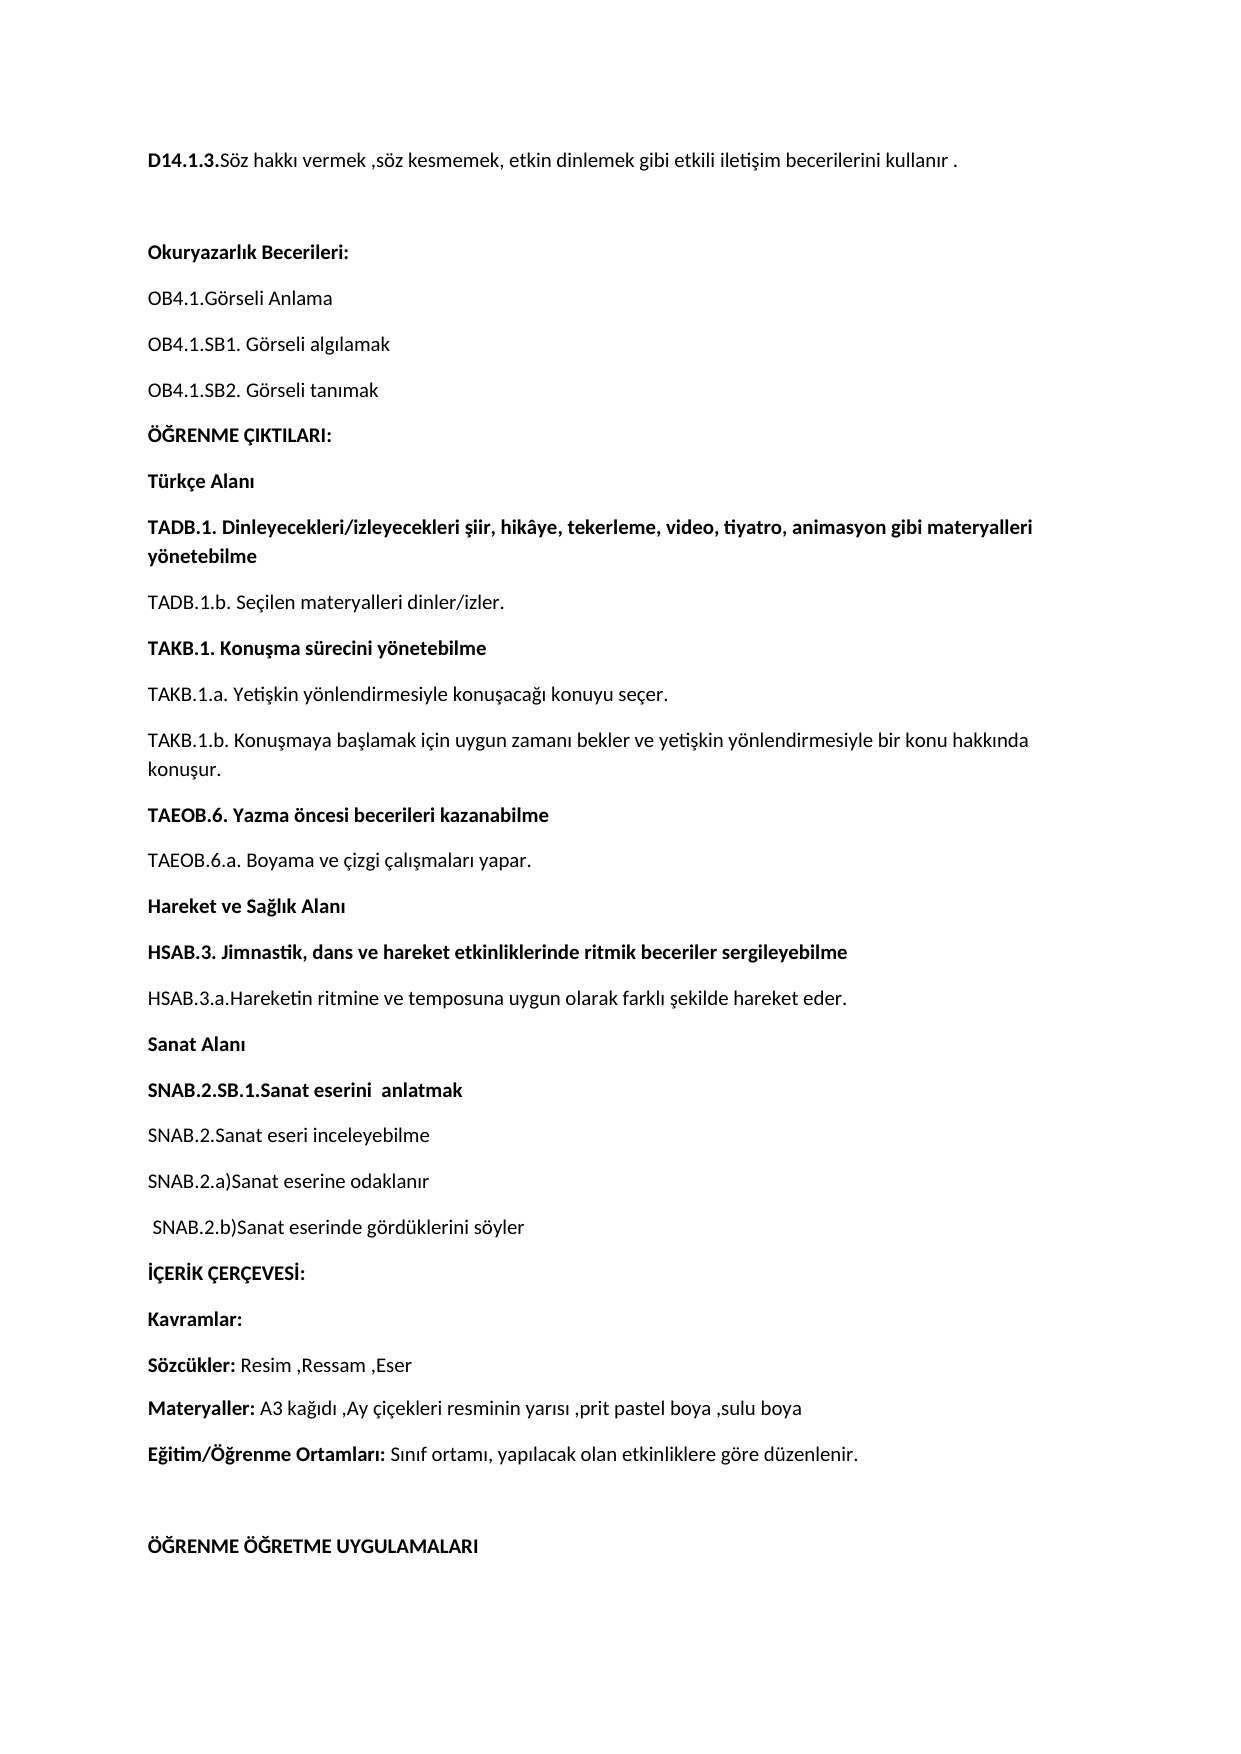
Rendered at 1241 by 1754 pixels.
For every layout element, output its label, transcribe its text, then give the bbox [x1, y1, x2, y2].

text SNAB.2.b)Sanat eserinde gördüklerini söyler [148, 1214, 1093, 1240]
text OB4.1.Görseli Anlama [148, 285, 1093, 311]
text Okuryazarlık Becerileri: [148, 239, 1093, 265]
text OB4.1.SB2. Görseli tanımak [148, 377, 1093, 402]
text TAKB.1. Konuşma sürecini yönetebilme [148, 635, 1093, 661]
text SNAB.2.a)Sanat eserine odaklanır [148, 1168, 1093, 1194]
text ÖĞRENME ÇIKTILARI: [148, 423, 1093, 448]
text TAKB.1.a. Yetişkin yönlendirmesiyle konuşacağı konuyu seçer. [148, 681, 1093, 706]
text TAEOB.6. Yazma öncesi becerileri kazanabilme [148, 802, 1093, 827]
text TADB.1.b. Seçilen materyalleri dinler/izler. [148, 589, 1093, 615]
text Eğitim/Öğrenme Ortamları: Sınıf ortamı, yapılacak olan etkinliklere göre düzenlenir. [148, 1441, 1093, 1467]
text Materyaller: A3 kağıdı ,Ay çiçekleri resminin yarısı ,prit pastel boya ,sulu boya [148, 1395, 1093, 1421]
text Türkçe Alanı [148, 468, 1093, 494]
text HSAB.3. Jimnastik, dans ve hareket etkinliklerinde ritmik beceriler sergileyebilme [148, 939, 1093, 965]
text OB4.1.SB1. Görseli algılamak [148, 331, 1093, 356]
text Hareket ve Sağlık Alanı [148, 893, 1093, 919]
text Sanat Alanı [148, 1031, 1093, 1056]
text TADB.1. Dinleyecekleri/izleyecekleri şiir, hikâye, tekerleme, video, tiyatro, animasyon gibi materyalleri yönetebilme [148, 514, 1093, 569]
text Kavramlar: [148, 1306, 1093, 1331]
text D14.1.3.Söz hakkı vermek ,söz kesmemek, etkin dinlemek gibi etkili iletişim becerilerini kullanır . [148, 148, 1093, 173]
text TAEOB.6.a. Boyama ve çizgi çalışmaları yapar. [148, 848, 1093, 873]
text HSAB.3.a.Hareketin ritmine ve temposuna uygun olarak farklı şekilde hareket eder. [148, 985, 1093, 1011]
text İÇERİK ÇERÇEVESİ: [148, 1260, 1093, 1286]
text Sözcükler: Resim ,Ressam ,Eser [148, 1352, 1093, 1377]
text SNAB.2.Sanat eseri inceleyebilme [148, 1123, 1093, 1148]
text TAKB.1.b. Konuşmaya başlamak için uygun zamanı bekler ve yetişkin yönlendirmesiyle bir konu hakkında konuşur. [148, 727, 1093, 781]
text ÖĞRENME ÖĞRETME UYGULAMALARI [148, 1533, 1093, 1558]
text SNAB.2.SB.1.Sanat eserini anlatmak [148, 1077, 1093, 1102]
